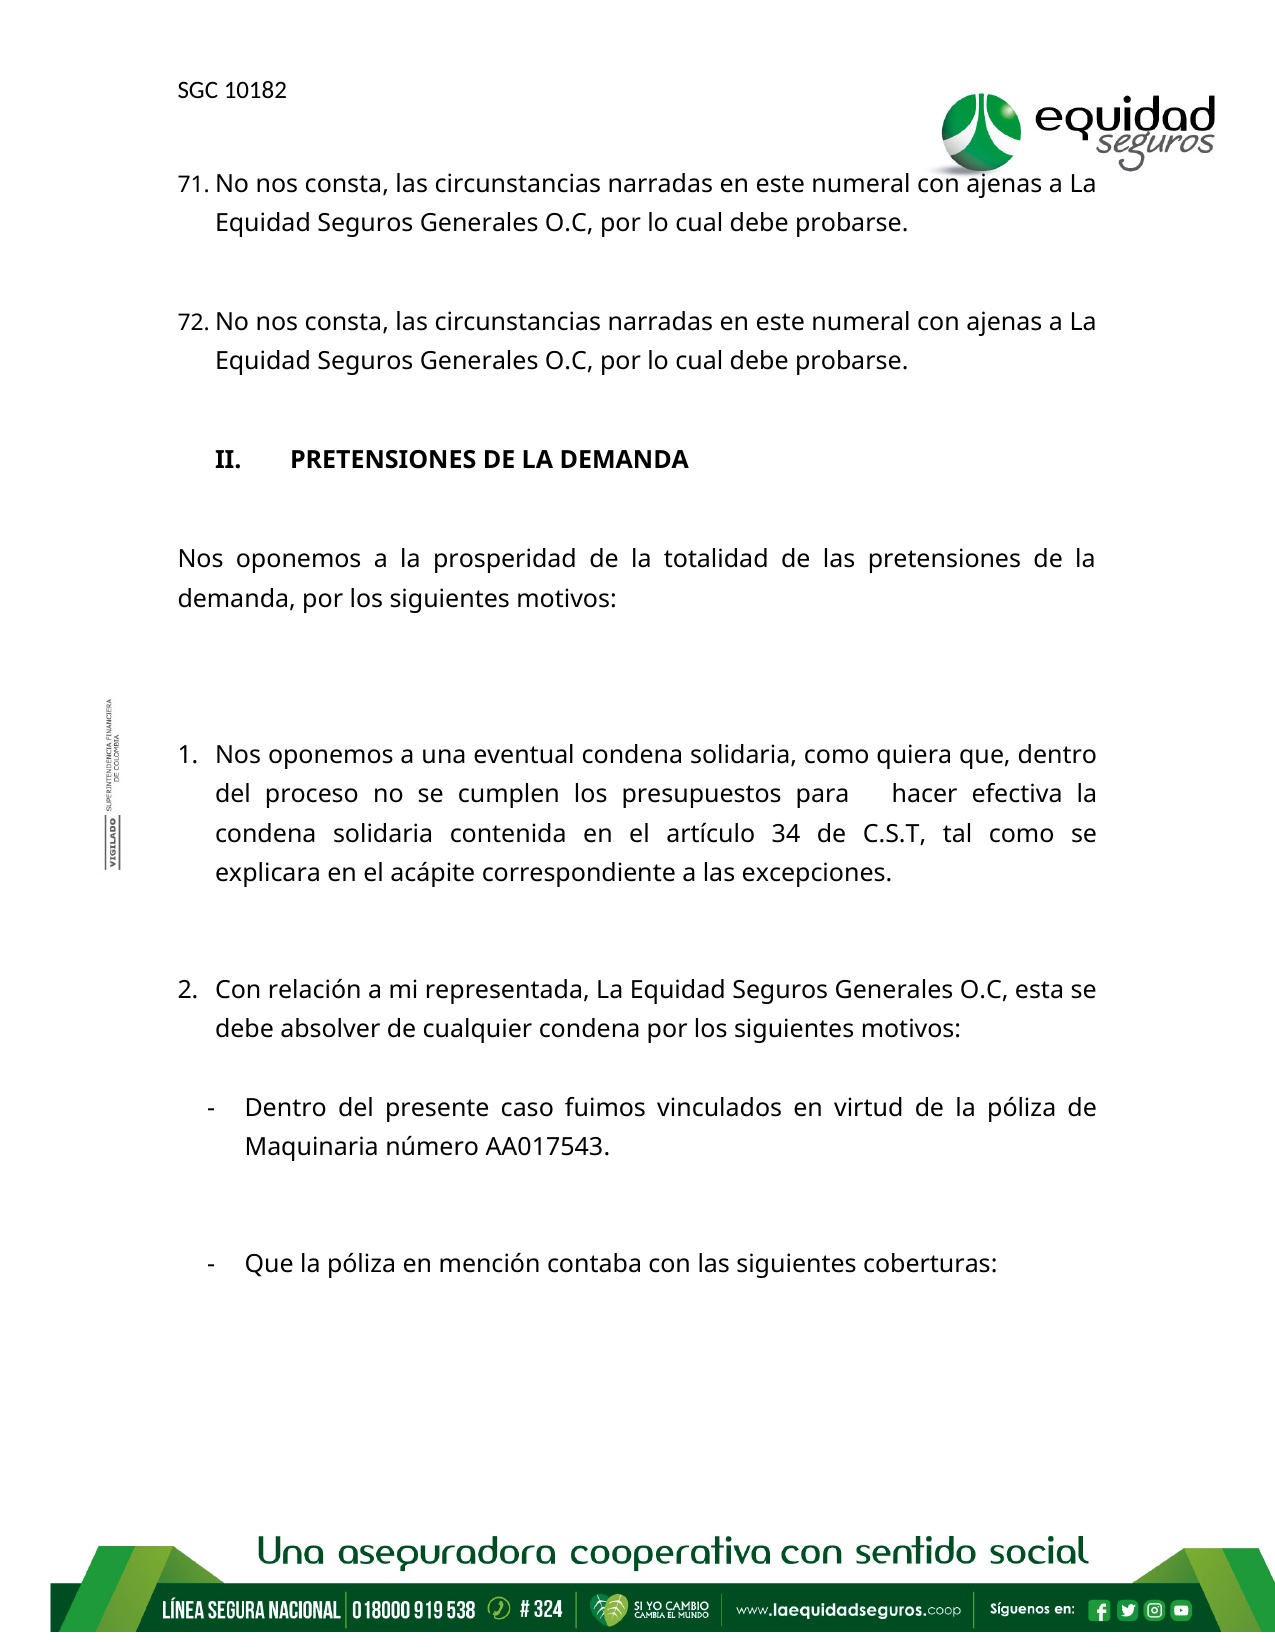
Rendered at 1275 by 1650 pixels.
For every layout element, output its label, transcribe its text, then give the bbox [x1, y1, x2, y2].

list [177, 304, 1098, 377]
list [177, 165, 1098, 238]
list PRETENSIONES DE LA DEMANDA [215, 442, 1098, 476]
picture [50, 14, 1275, 1632]
list Dentro del presente caso fuimos vinculados en virtud de la póliza de Maquinaria número AA017543. [207, 1089, 1098, 1163]
list Que la póliza en mención contaba con las siguientes coberturas: [207, 1246, 1098, 1280]
list Nos oponemos a una eventual condena solidaria, como quiera que, dentro del proceso no se cumplen los presupuestos para hacer efectiva la condena solidaria contenida en el artículo 34 de C.S.T, tal como se explicara en el acápite correspondiente a las excepciones. [177, 737, 1098, 888]
list Con relación a mi representada, La Equidad Seguros Generales O.C, esta se debe absolver de cualquier condena por los siguientes motivos: [177, 972, 1098, 1045]
text Nos oponemos a la prosperidad de la totalidad de las pretensiones de la demanda, por los siguientes motivos: [177, 541, 1098, 614]
